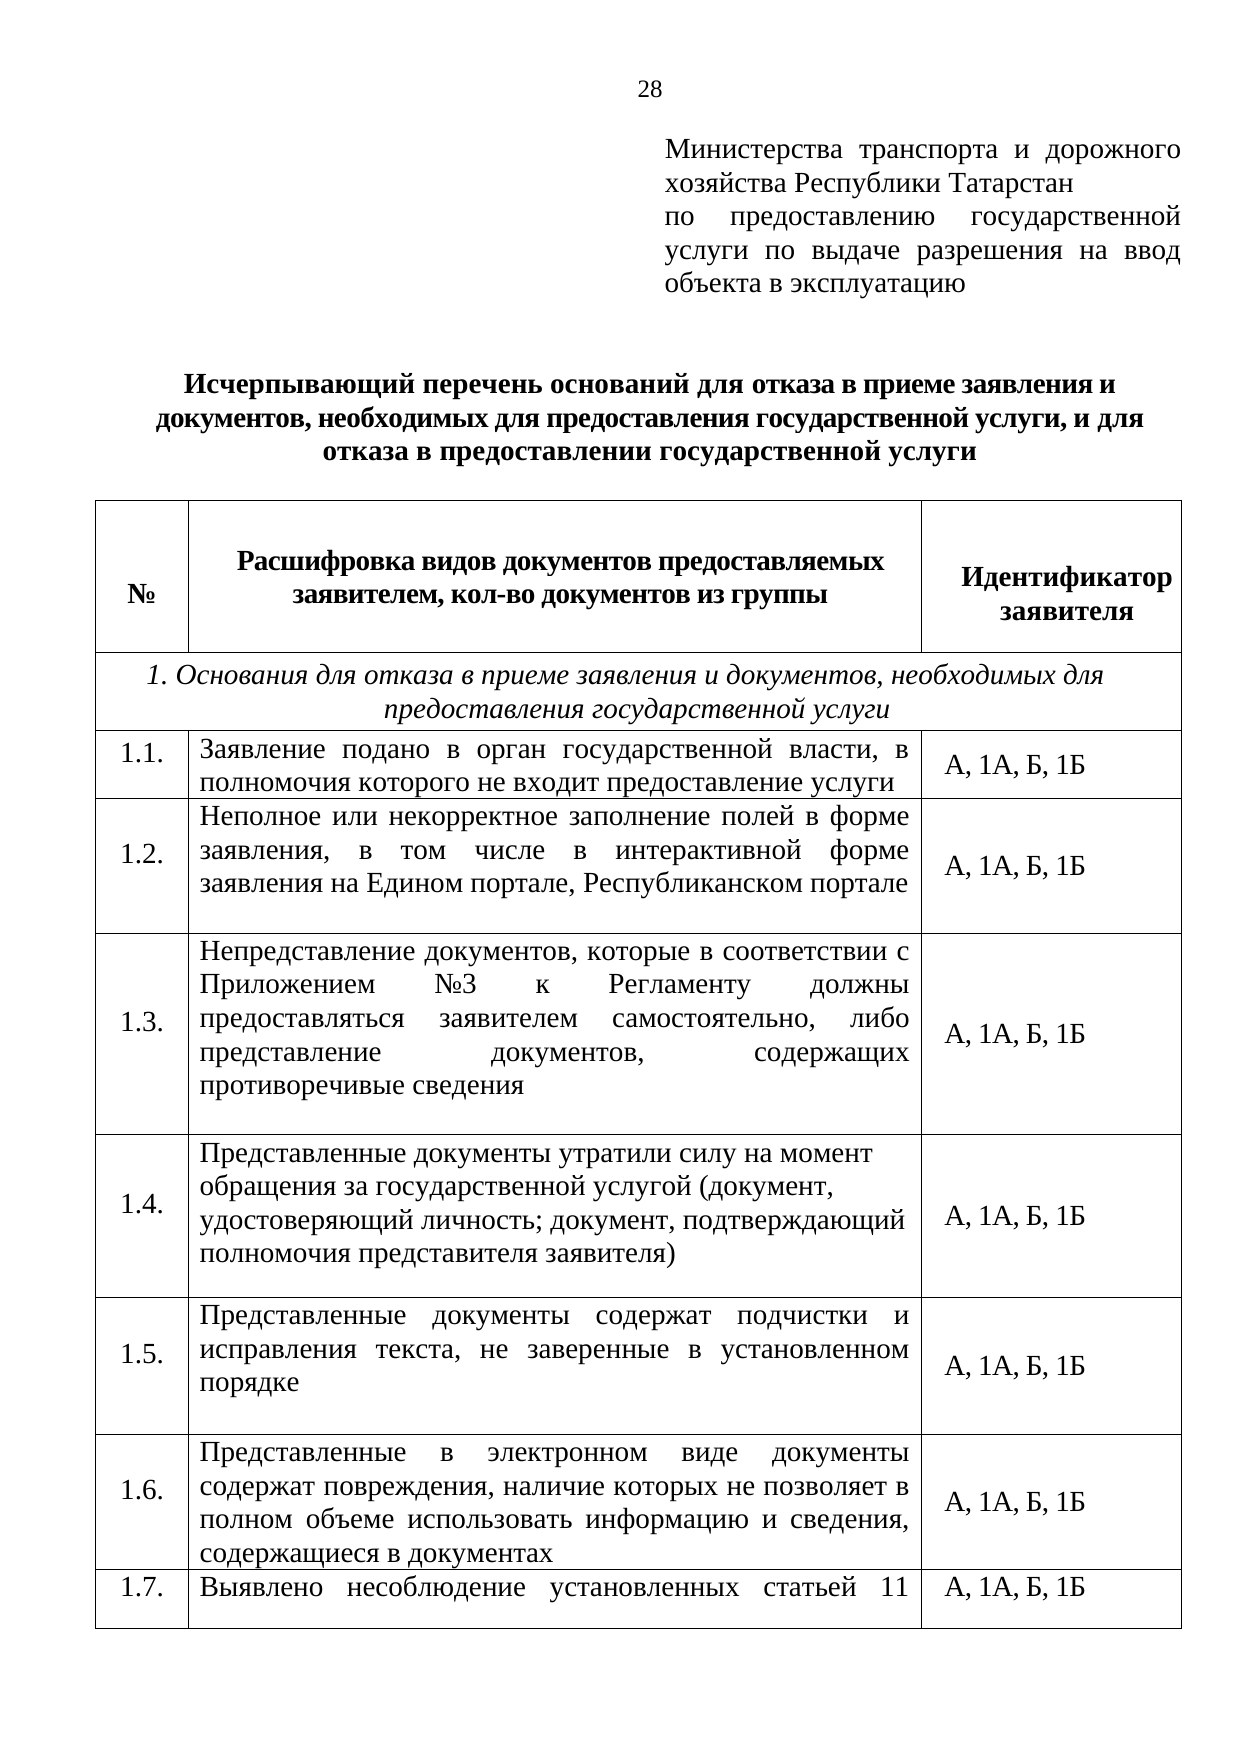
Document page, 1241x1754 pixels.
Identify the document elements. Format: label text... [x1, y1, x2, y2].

text по предоставлению государственной услуги по выдаче разрешения на ввод объекта в эксплуатацию [664, 198, 1181, 299]
text Исчерпывающий перечень оснований для отказа в приеме заявления и документов, необходимых для предоставления государственной услуги, и для отказа в предоставлении государственной услуги [977, 366, 1181, 467]
table_header № [96, 501, 188, 651]
table_cell А, 1А, Б, 1Б [922, 799, 1181, 932]
table_cell 1. Основания для отказа в приеме заявления и документов, необходимых для предоставления государственной услуги [96, 653, 1181, 730]
table_cell А, 1А, Б, 1Б [922, 731, 1181, 798]
table_cell Представленные в электронном виде документы содержат повреждения, наличие которых не позволяет в полном объеме использовать информацию и сведения, содержащиеся в документах [189, 1435, 921, 1568]
text Исчерпывающий перечень оснований для отказа в приеме заявления и документов, необходимых для предоставления государственной услуги, и для отказа в предоставлении государственной услуги [118, 366, 752, 467]
table_cell 1.3. [96, 934, 188, 1134]
table_cell А, 1А, Б, 1Б [922, 1298, 1181, 1434]
table_cell 1.2. [96, 799, 188, 932]
table_cell Неполное или некорректное заполнение полей в форме заявления, в том числе в интерактивной форме заявления на Едином портале, Республиканском портале [189, 799, 921, 932]
table_cell Заявление подано в орган государственной власти, в полномочия которого не входит предоставление услуги [189, 731, 921, 798]
table_cell Представленные документы содержат подчистки и исправления текста, не заверенные в установленном порядке [189, 1298, 921, 1434]
table_cell 1.1. [96, 731, 188, 798]
table_header Идентификатор заявителя [922, 501, 1181, 651]
table_cell А, 1А, Б, 1Б [922, 1570, 1181, 1627]
table_cell 1.7. [96, 1570, 188, 1627]
table_cell А, 1А, Б, 1Б [922, 1135, 1181, 1297]
table_cell 1.6. [96, 1435, 188, 1568]
table_cell Непредставление документов, которые в соответствии с Приложением №3 к Регламенту должны предоставляться заявителем самостоятельно, либо представление документов, содержащих противоречивые сведения [189, 934, 921, 1134]
table_cell Представленные документы утратили силу на момент обращения за государственной услугой (документ, удостоверяющий личность; документ, подтверждающий полномочия представителя заявителя) [189, 1135, 921, 1297]
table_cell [189, 1570, 921, 1627]
text Министерства транспорта и дорожного хозяйства Республики Татарстан [664, 131, 1181, 198]
table_cell 1.5. [96, 1298, 188, 1434]
table_header Расшифровка видов документов предоставляемых заявителем, кол-во документов из группы [189, 501, 921, 651]
table_cell А, 1А, Б, 1Б [922, 934, 1181, 1134]
table_cell А, 1А, Б, 1Б [922, 1435, 1181, 1568]
table_cell 1.4. [96, 1135, 188, 1297]
